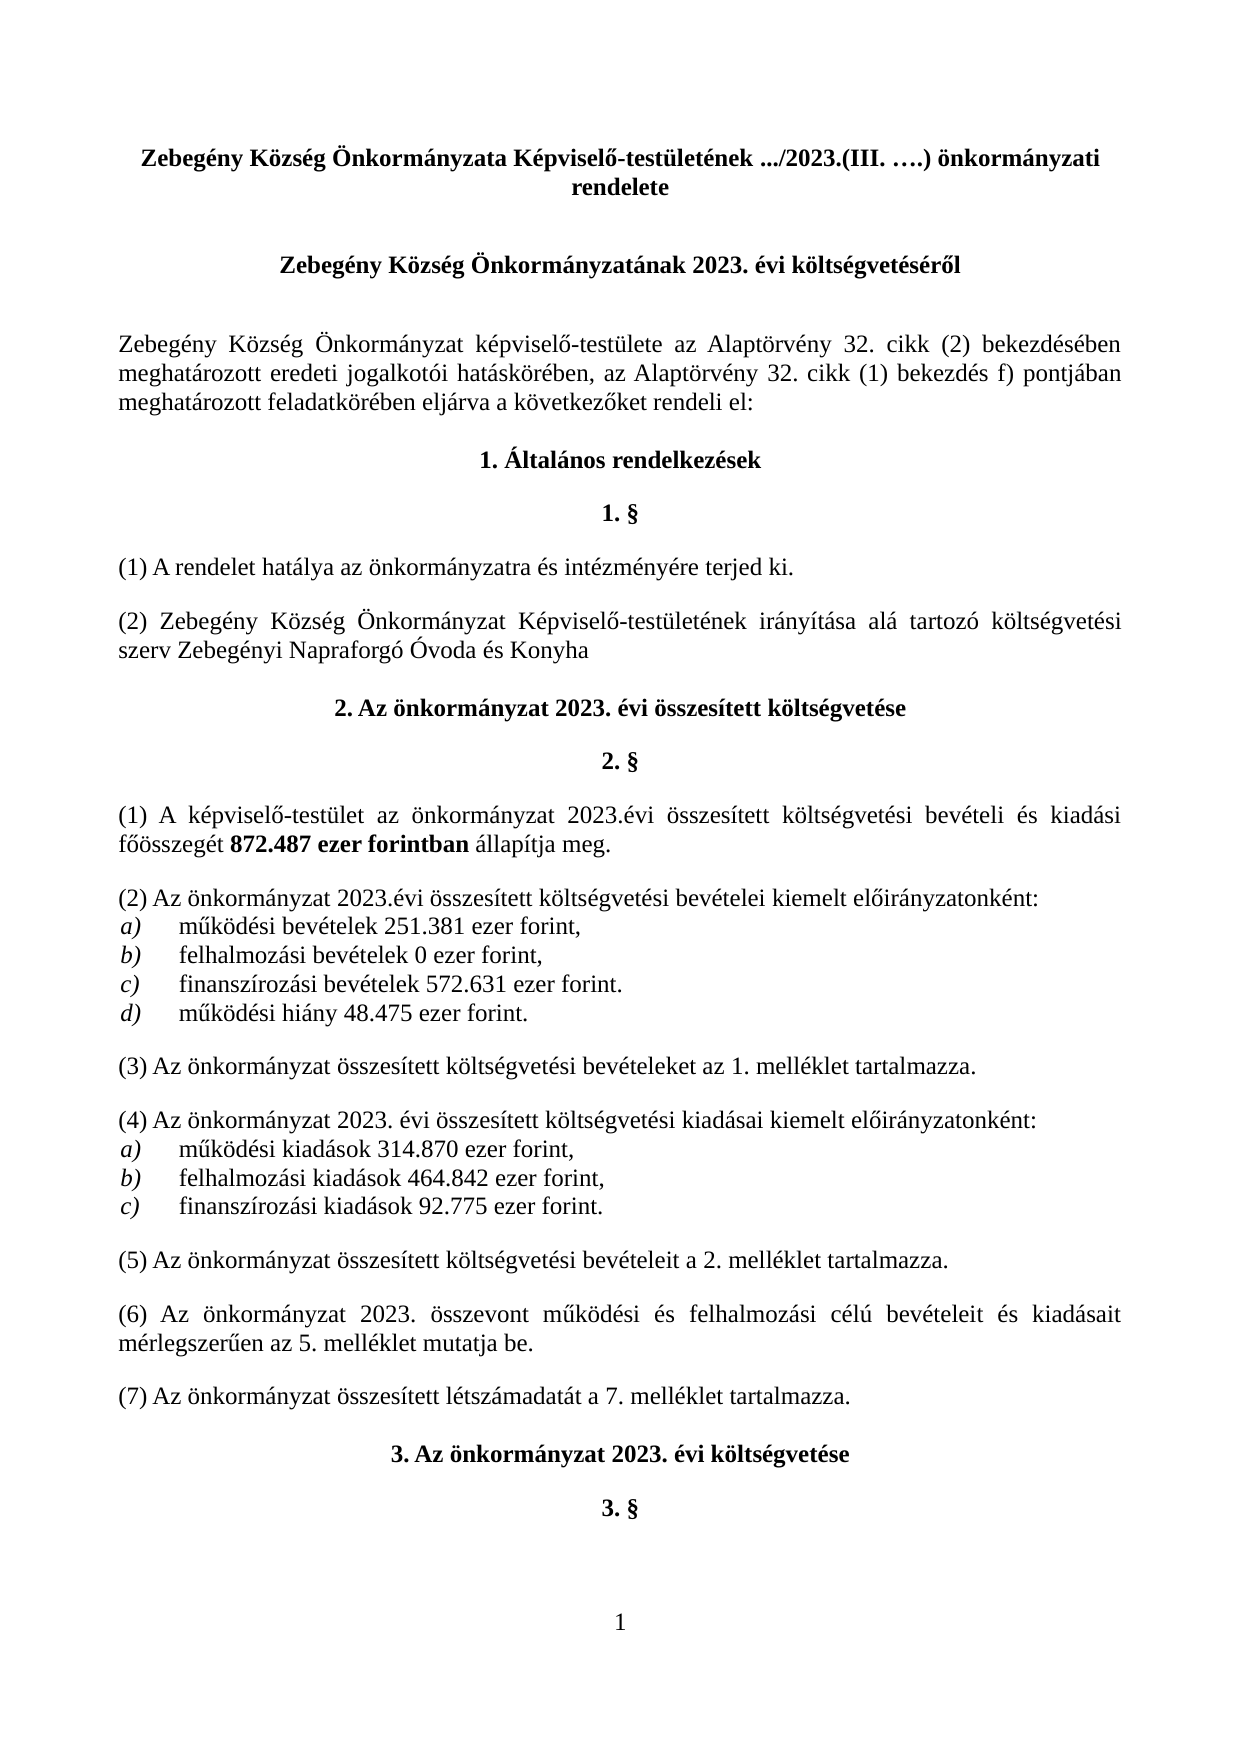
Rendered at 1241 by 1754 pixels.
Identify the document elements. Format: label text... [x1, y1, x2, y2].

text (6) Az önkormányzat 2023. összevont működési és felhalmozási célú bevételeit és kiadásait mérlegszerűen az 5. melléklet mutatja be. [118, 1299, 1122, 1356]
text b) felhalmozási kiadások 464.842 ezer forint, [120, 1163, 1122, 1191]
text (3) Az önkormányzat összesített költségvetési bevételeket az 1. melléklet tartalmazza. [118, 1051, 1122, 1080]
text 2. § [118, 746, 1122, 775]
text 3. Az önkormányzat 2023. évi költségvetése [118, 1439, 1122, 1468]
text Zebegény Község Önkormányzata Képviselő-testületének .../2023.(III. ….) önkormányzati rendelete [118, 143, 1122, 201]
text (4) Az önkormányzat 2023. évi összesített költségvetési kiadásai kiemelt előirányzatonként: [118, 1105, 1122, 1134]
text (5) Az önkormányzat összesített költségvetési bevételeit a 2. melléklet tartalmazza. [118, 1245, 1122, 1274]
text (7) Az önkormányzat összesített létszámadatát a 7. melléklet tartalmazza. [118, 1381, 1122, 1410]
text (1) A képviselő-testület az önkormányzat 2023.évi összesített költségvetési bevételi és kiadási főösszegét 872.487 ezer forintban állapítja meg. [118, 800, 1122, 858]
text d) működési hiány 48.475 ezer forint. [120, 998, 1122, 1026]
text a) működési kiadások 314.870 ezer forint, [120, 1134, 1122, 1163]
text Zebegény Község Önkormányzat képviselő-testülete az Alaptörvény 32. cikk (2) bekezdésében meghatározott eredeti jogalkotói hatáskörében, az Alaptörvény 32. cikk (1) bekezdés f) pontjában meghatározott feladatkörében eljárva a következőket rendeli el: [118, 329, 1122, 416]
text 1. § [118, 498, 1122, 527]
text a) működési bevételek 251.381 ezer forint, [120, 911, 1122, 940]
text Zebegény Község Önkormányzatának 2023. évi költségvetéséről [118, 251, 1122, 279]
text 3. § [118, 1493, 1122, 1522]
text (2) Zebegény Község Önkormányzat Képviselő-testületének irányítása alá tartozó költségvetési szerv Zebegényi Napraforgó Óvoda és Konyha [118, 606, 1122, 663]
text 1. Általános rendelkezések [118, 445, 1122, 473]
text b) felhalmozási bevételek 0 ezer forint, [120, 940, 1122, 969]
text 2. Az önkormányzat 2023. évi összesített költségvetése [118, 693, 1122, 721]
text (2) Az önkormányzat 2023.évi összesített költségvetési bevételei kiemelt előirányzatonként: [118, 883, 1122, 911]
text c) finanszírozási kiadások 92.775 ezer forint. [120, 1191, 1122, 1220]
text (1) A rendelet hatálya az önkormányzatra és intézményére terjed ki. [118, 552, 1122, 581]
text c) finanszírozási bevételek 572.631 ezer forint. [120, 969, 1122, 998]
